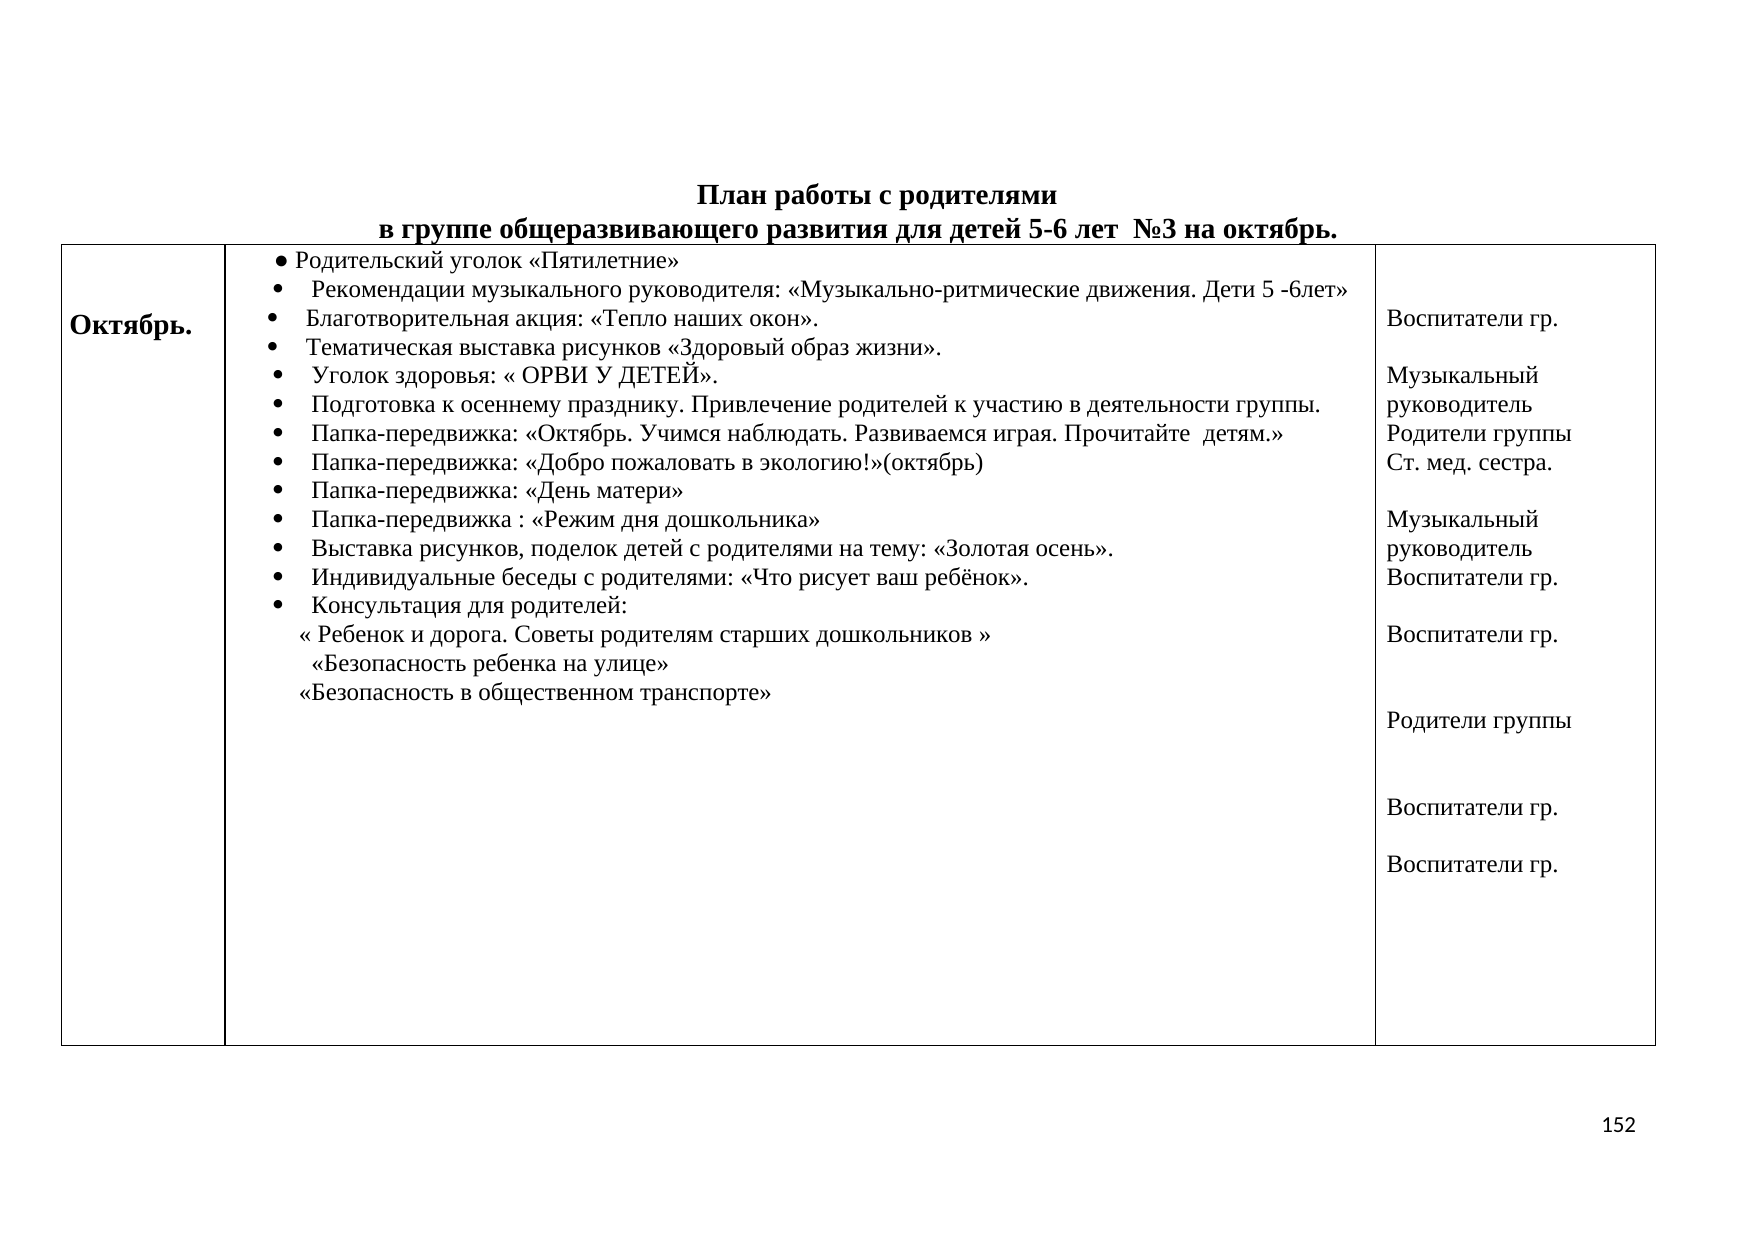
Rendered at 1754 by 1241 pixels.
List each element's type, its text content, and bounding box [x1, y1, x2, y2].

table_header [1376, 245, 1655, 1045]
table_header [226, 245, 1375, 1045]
text План работы с родителями [118, 177, 1636, 211]
text в группе общеразвивающего развития для детей 5-6 лет №3 на октябрь. [0, 211, 1636, 244]
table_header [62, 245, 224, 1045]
